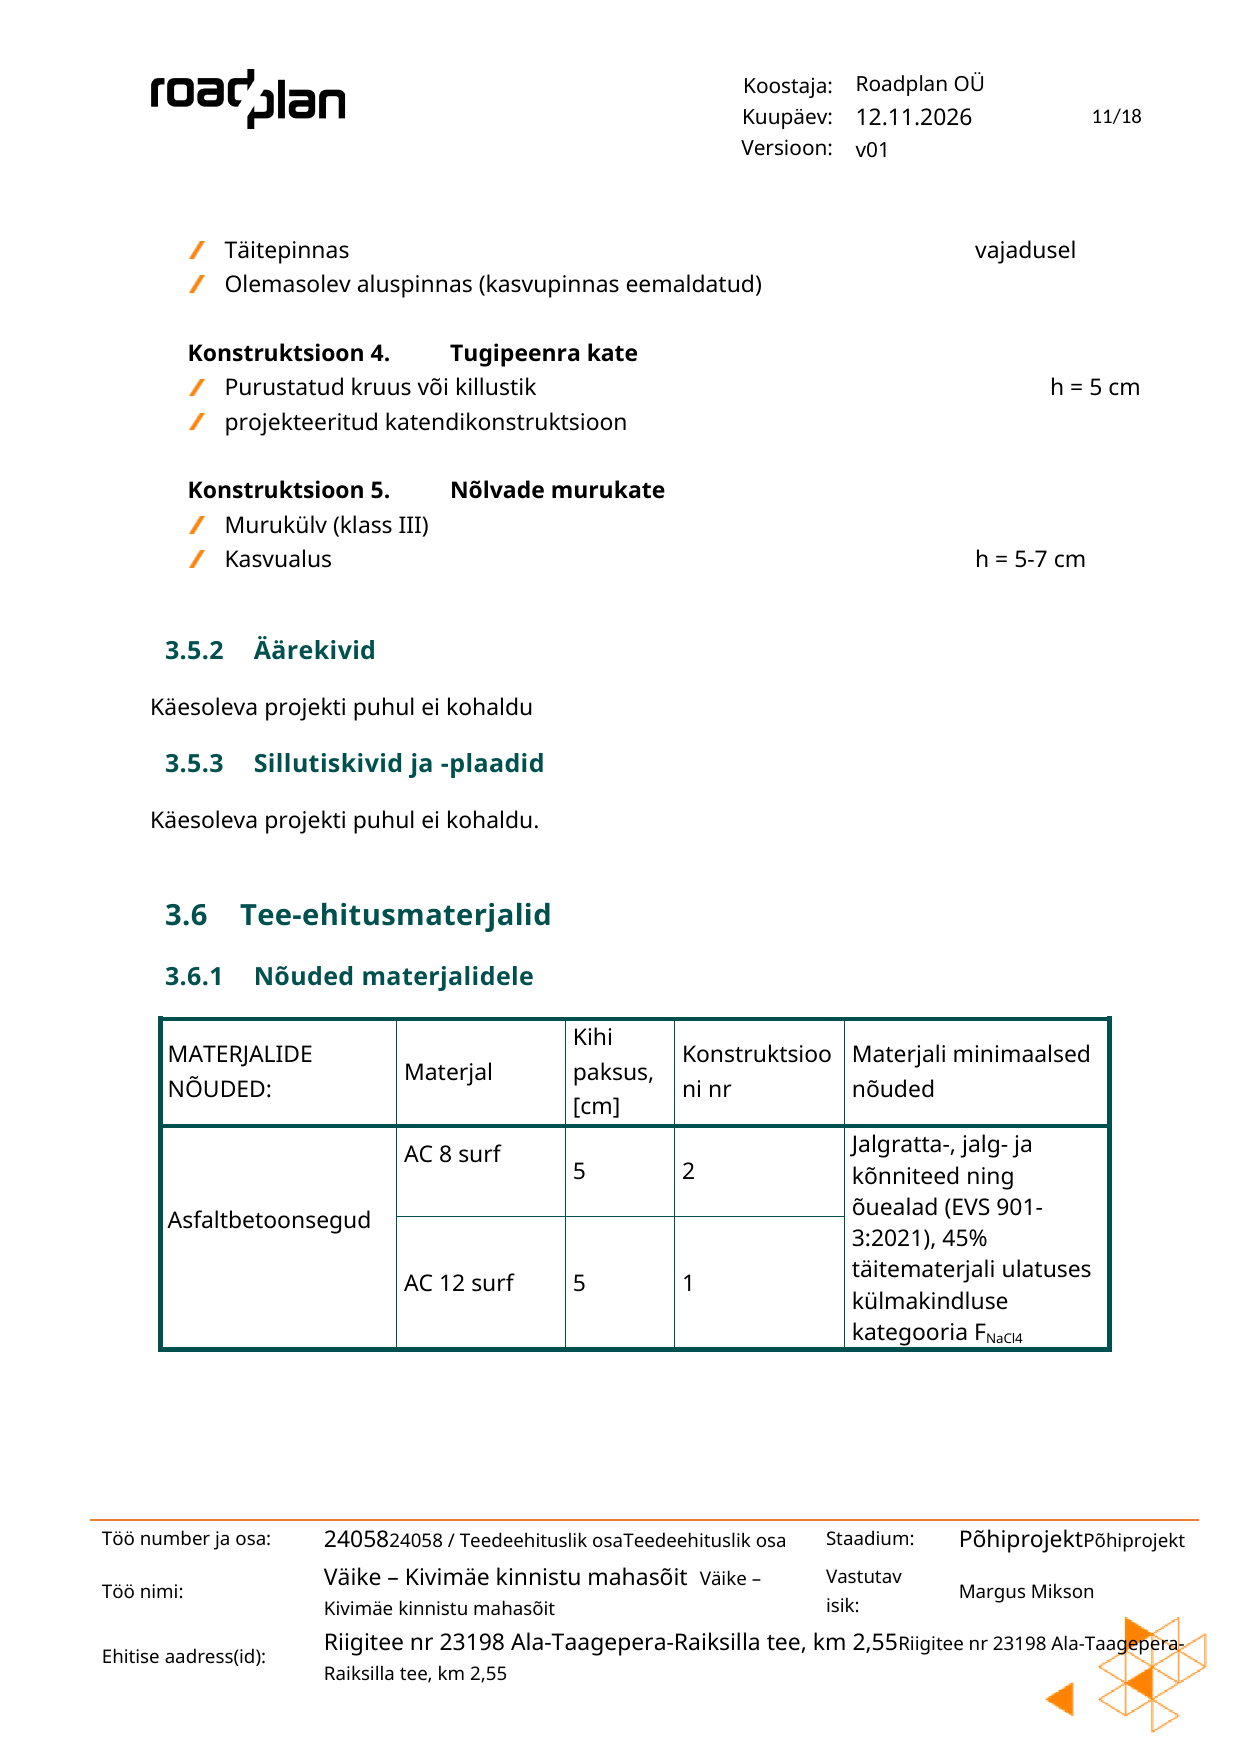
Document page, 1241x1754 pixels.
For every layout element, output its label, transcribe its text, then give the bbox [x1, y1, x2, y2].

table_cell AC 12 surf [397, 1217, 565, 1347]
table_cell 1 [675, 1217, 844, 1347]
list projekteeritud katendikonstruktsioon [187, 405, 1146, 437]
subtitle Äärekivid [165, 632, 1146, 667]
table_header Materjali minimaalsed nõuded [845, 1021, 1107, 1124]
table_cell 5 [566, 1217, 674, 1347]
table_cell 5 [566, 1128, 674, 1216]
list Tugipeenra kate [187, 337, 1146, 368]
table_cell Jalgratta-, jalg- ja kõnniteed ning õuealad (EVS 901-3:2021), 45% täitematerjali ulatuses külmakindluse kategooria FNaCl4 [845, 1128, 1107, 1347]
list Täitepinnas vajadusel [187, 233, 1146, 265]
picture [188, 550, 205, 568]
table_header Materjal [397, 1021, 565, 1124]
picture [150, 69, 346, 129]
list Kasvualus h = 5-7 cm [187, 543, 1146, 574]
table_cell Asfaltbetoonsegud [163, 1128, 396, 1347]
subtitle Tee-ehitusmaterjalid [165, 894, 1146, 933]
picture [188, 379, 205, 396]
subtitle Sillutiskivid ja -plaadid [165, 746, 1146, 780]
picture [188, 241, 205, 259]
table_header Kihi paksus, [cm] [566, 1021, 674, 1124]
picture [1033, 1617, 1218, 1740]
table_cell AC 8 surf [397, 1128, 565, 1216]
table_header Konstruktsiooni nr [675, 1021, 844, 1124]
text Käesoleva projekti puhul ei kohaldu. [150, 804, 1146, 835]
list Murukülv (klass III) [187, 508, 1146, 540]
list Nõlvade murukate [187, 474, 1146, 505]
picture [188, 516, 205, 534]
table_header MATERJALIDE NÕUDED: [163, 1021, 396, 1124]
list Purustatud kruus või killustik h = 5 cm [187, 371, 1146, 402]
subtitle Nõuded materjalidele [165, 958, 1146, 992]
list Käesoleva projekti puhul ei kohaldu [150, 691, 1146, 722]
picture [188, 275, 205, 293]
list Olemasolev aluspinnas (kasvupinnas eemaldatud) [187, 268, 1146, 299]
table_cell 2 [675, 1128, 844, 1216]
picture [188, 413, 205, 430]
